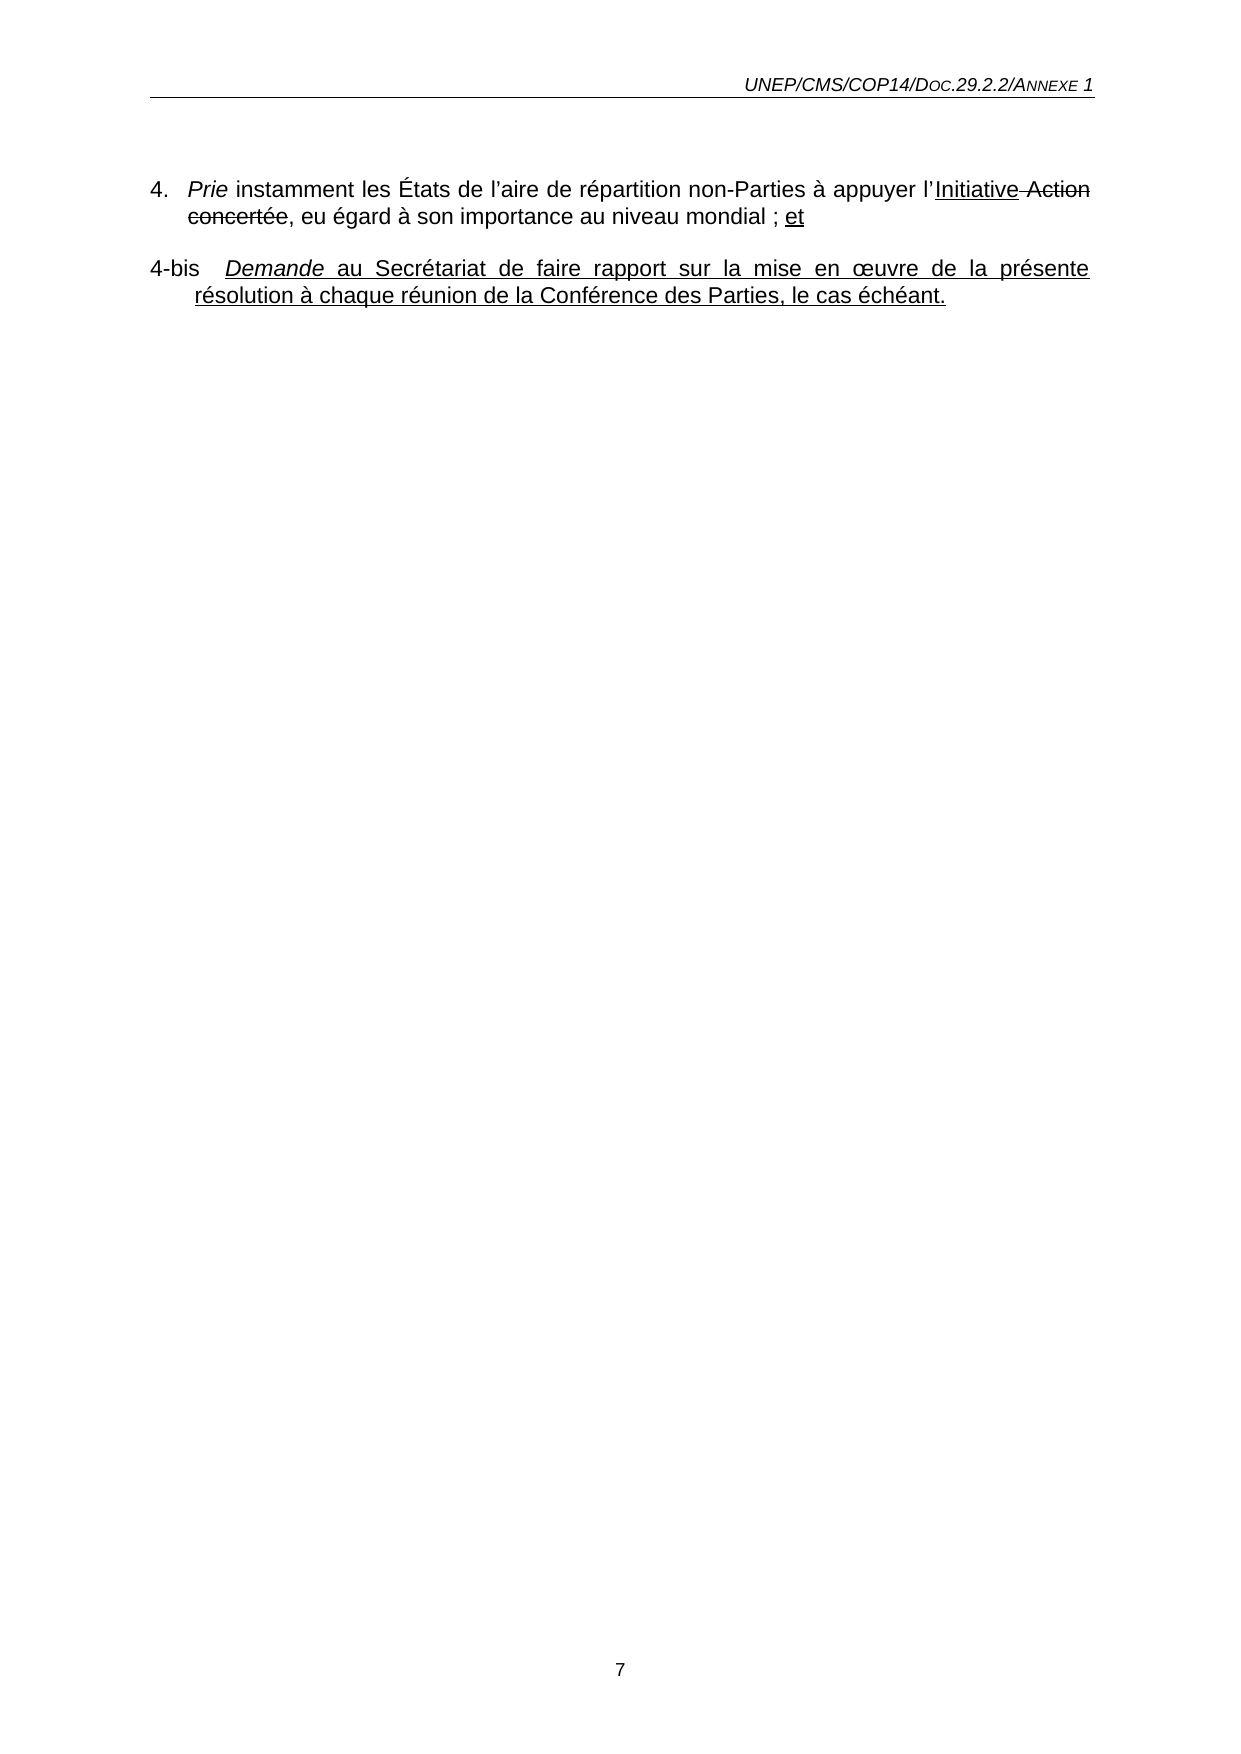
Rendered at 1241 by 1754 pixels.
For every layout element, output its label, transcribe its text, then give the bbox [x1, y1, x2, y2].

list Demande au Secrétariat de faire rapport sur la mise en œuvre de la présente résolution à chaque réunion de la Conférence des Parties, le cas échéant. [150, 255, 1090, 308]
list Prie instamment les États de l’aire de répartition non-Parties à appuyer l’Initiative Action concertée, eu égard à son importance au niveau mondial ; et [150, 176, 1090, 229]
